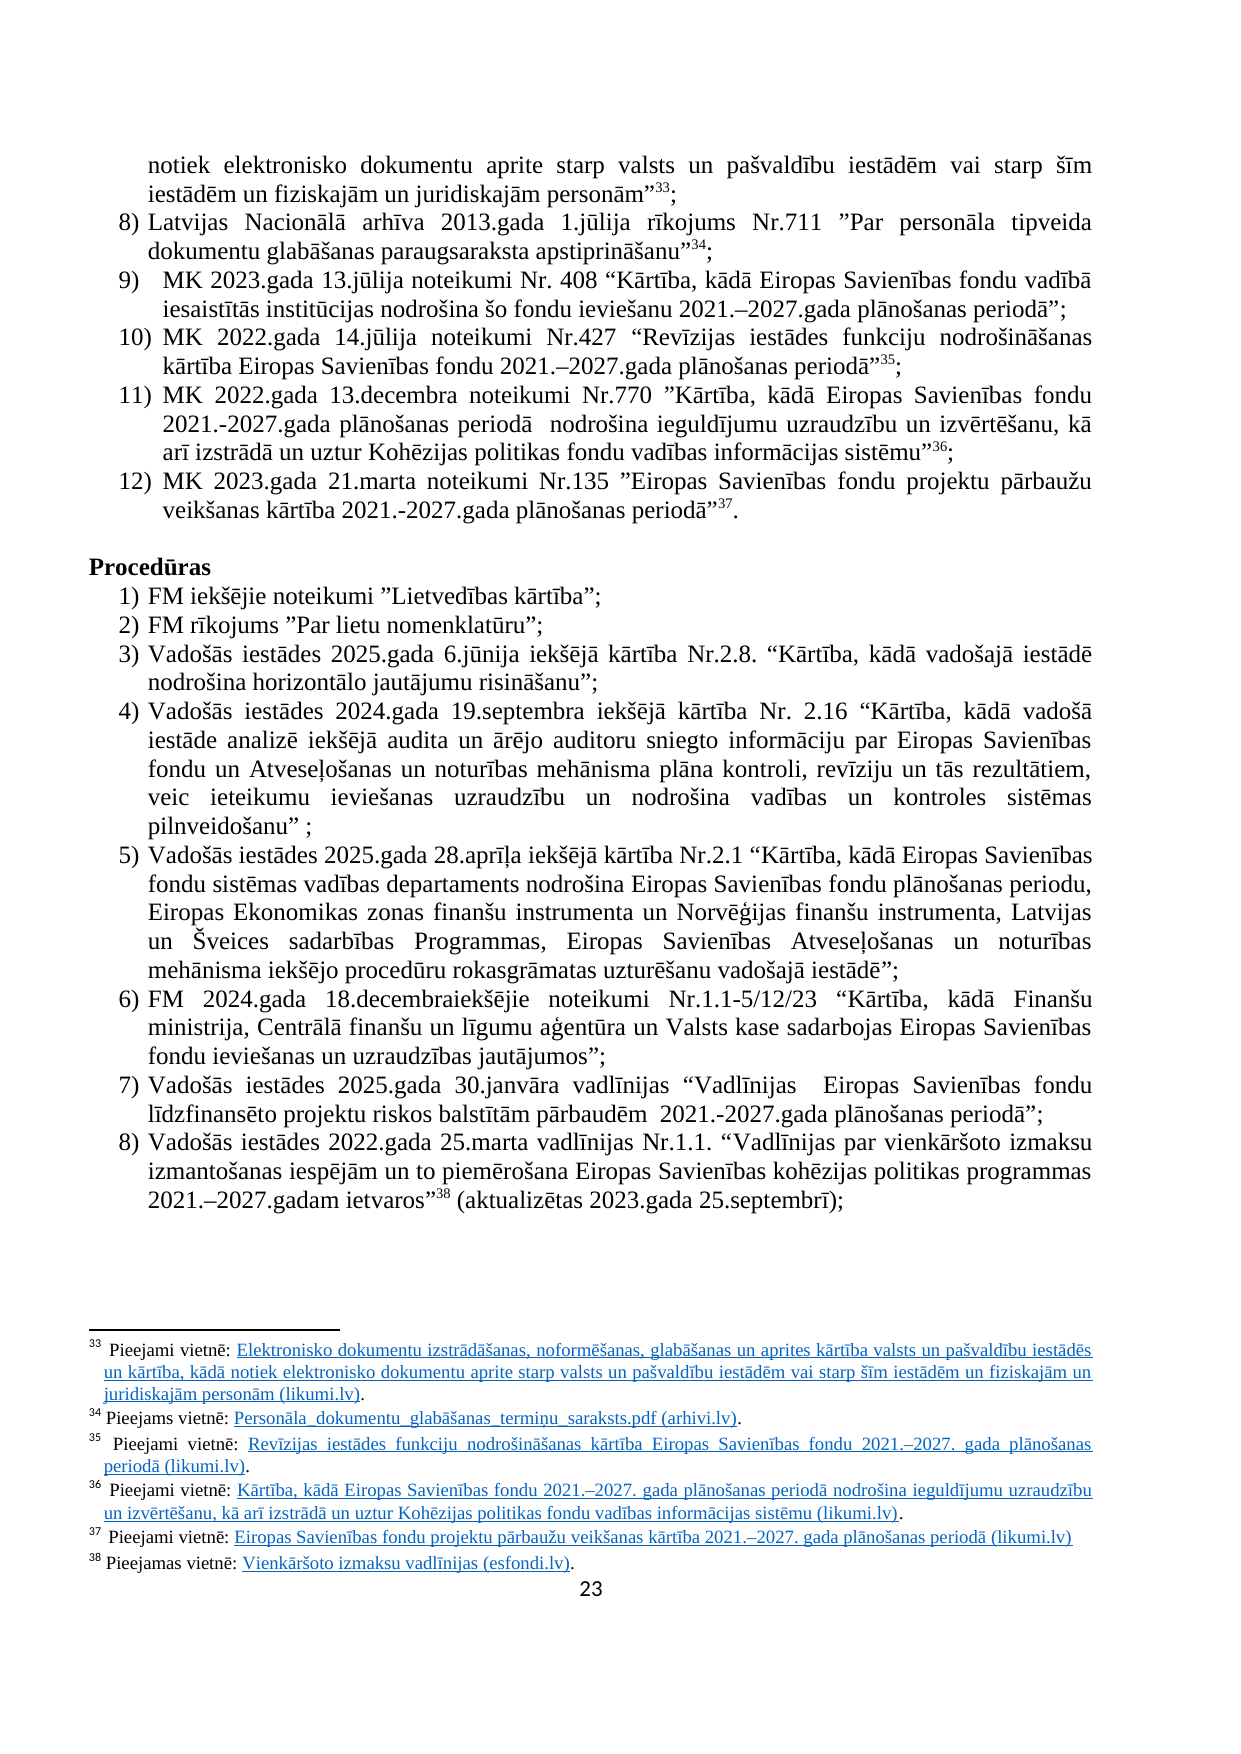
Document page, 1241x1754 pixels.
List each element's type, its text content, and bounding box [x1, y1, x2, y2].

list Procedūras [89, 552, 1093, 581]
list MK 2022.gada 13.decembra noteikumi Nr.770 ”Kārtība, kādā Eiropas Savienības fondu 2021.-2027.gada plānošanas periodā nodrošina ieguldījumu uzraudzību un izvērtēšanu, kā arī izstrādā un uztur Kohēzijas politikas fondu vadības informācijas sistēmu”; [118, 380, 1093, 466]
list FM iekšējie noteikumi ”Lietvedības kārtība”; [118, 581, 1093, 610]
list Vadošās iestādes 2025.gada 6.jūnija iekšējā kārtība Nr.2.8. “Kārtība, kādā vadošajā iestādē nodrošina horizontālo jautājumu risināšanu”; [118, 639, 1093, 696]
list Vadošās iestādes 2025.gada 30.janvāra vadlīnijas “Vadlīnijas Eiropas Savienības fondu līdzfinansēto projektu riskos balstītām pārbaudēm 2021.-2027.gada plānošanas periodā”; [118, 1070, 1093, 1127]
list FM 2024.gada 18.decembraiekšējie noteikumi Nr.1.1-5/12/23 “Kārtība, kādā Finanšu ministrija, Centrālā finanšu un līgumu aģentūra un Valsts kase sadarbojas Eiropas Savienības fondu ieviešanas un uzraudzības jautājumos”; [118, 984, 1093, 1070]
list MK 2023.gada 21.marta noteikumi Nr.135 ”Eiropas Savienības fondu projektu pārbaužu veikšanas kārtība 2021.-2027.gada plānošanas periodā”. [118, 466, 1093, 524]
list MK 2023.gada 13.jūlija noteikumi Nr. 408 “Kārtība, kādā Eiropas Savienības fondu vadībā iesaistītās institūcijas nodrošina šo fondu ieviešanu 2021.–2027.gada plānošanas periodā”; [118, 265, 1093, 322]
list Vadošās iestādes 2022.gada 25.marta vadlīnijas Nr.1.1. “Vadlīnijas par vienkāršoto izmaksu izmantošanas iespējām un to piemērošana Eiropas Savienības kohēzijas politikas programmas 2021.–2027.gadam ietvaros” (aktualizētas 2023.gada 25.septembrī); [118, 1127, 1093, 1214]
list Vadošās iestādes 2024.gada 19.septembra iekšējā kārtība Nr. 2.16 “Kārtība, kādā vadošā iestāde analizē iekšējā audita un ārējo auditoru sniegto informāciju par Eiropas Savienības fondu un Atveseļošanas un noturības mehānisma plāna kontroli, revīziju un tās rezultātiem, veic ieteikumu ieviešanas uzraudzību un nodrošina vadības un kontroles sistēmas pilnveidošanu” ; [118, 696, 1093, 840]
list Vadošās iestādes 2025.gada 28.aprīļa iekšējā kārtība Nr.2.1 “Kārtība, kādā Eiropas Savienības fondu sistēmas vadības departaments nodrošina Eiropas Savienības fondu plānošanas periodu, Eiropas Ekonomikas zonas finanšu instrumenta un Norvēģijas finanšu instrumenta, Latvijas un Šveices sadarbības Programmas, Eiropas Savienības Atveseļošanas un noturības mehānisma iekšējo procedūru rokasgrāmatas uzturēšanu vadošajā iestādē”; [118, 840, 1093, 984]
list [118, 150, 1093, 207]
list FM rīkojums ”Par lietu nomenklatūru”; [118, 610, 1093, 639]
list Latvijas Nacionālā arhīva 2013.gada 1.jūlija rīkojums Nr.711 ”Par personāla tipveida dokumentu glabāšanas paraugsaraksta apstiprināšanu”; [118, 207, 1093, 265]
list MK 2022.gada 14.jūlija noteikumi Nr.427 “Revīzijas iestādes funkciju nodrošināšanas kārtība Eiropas Savienības fondu 2021.–2027.gada plānošanas periodā”; [118, 322, 1093, 380]
